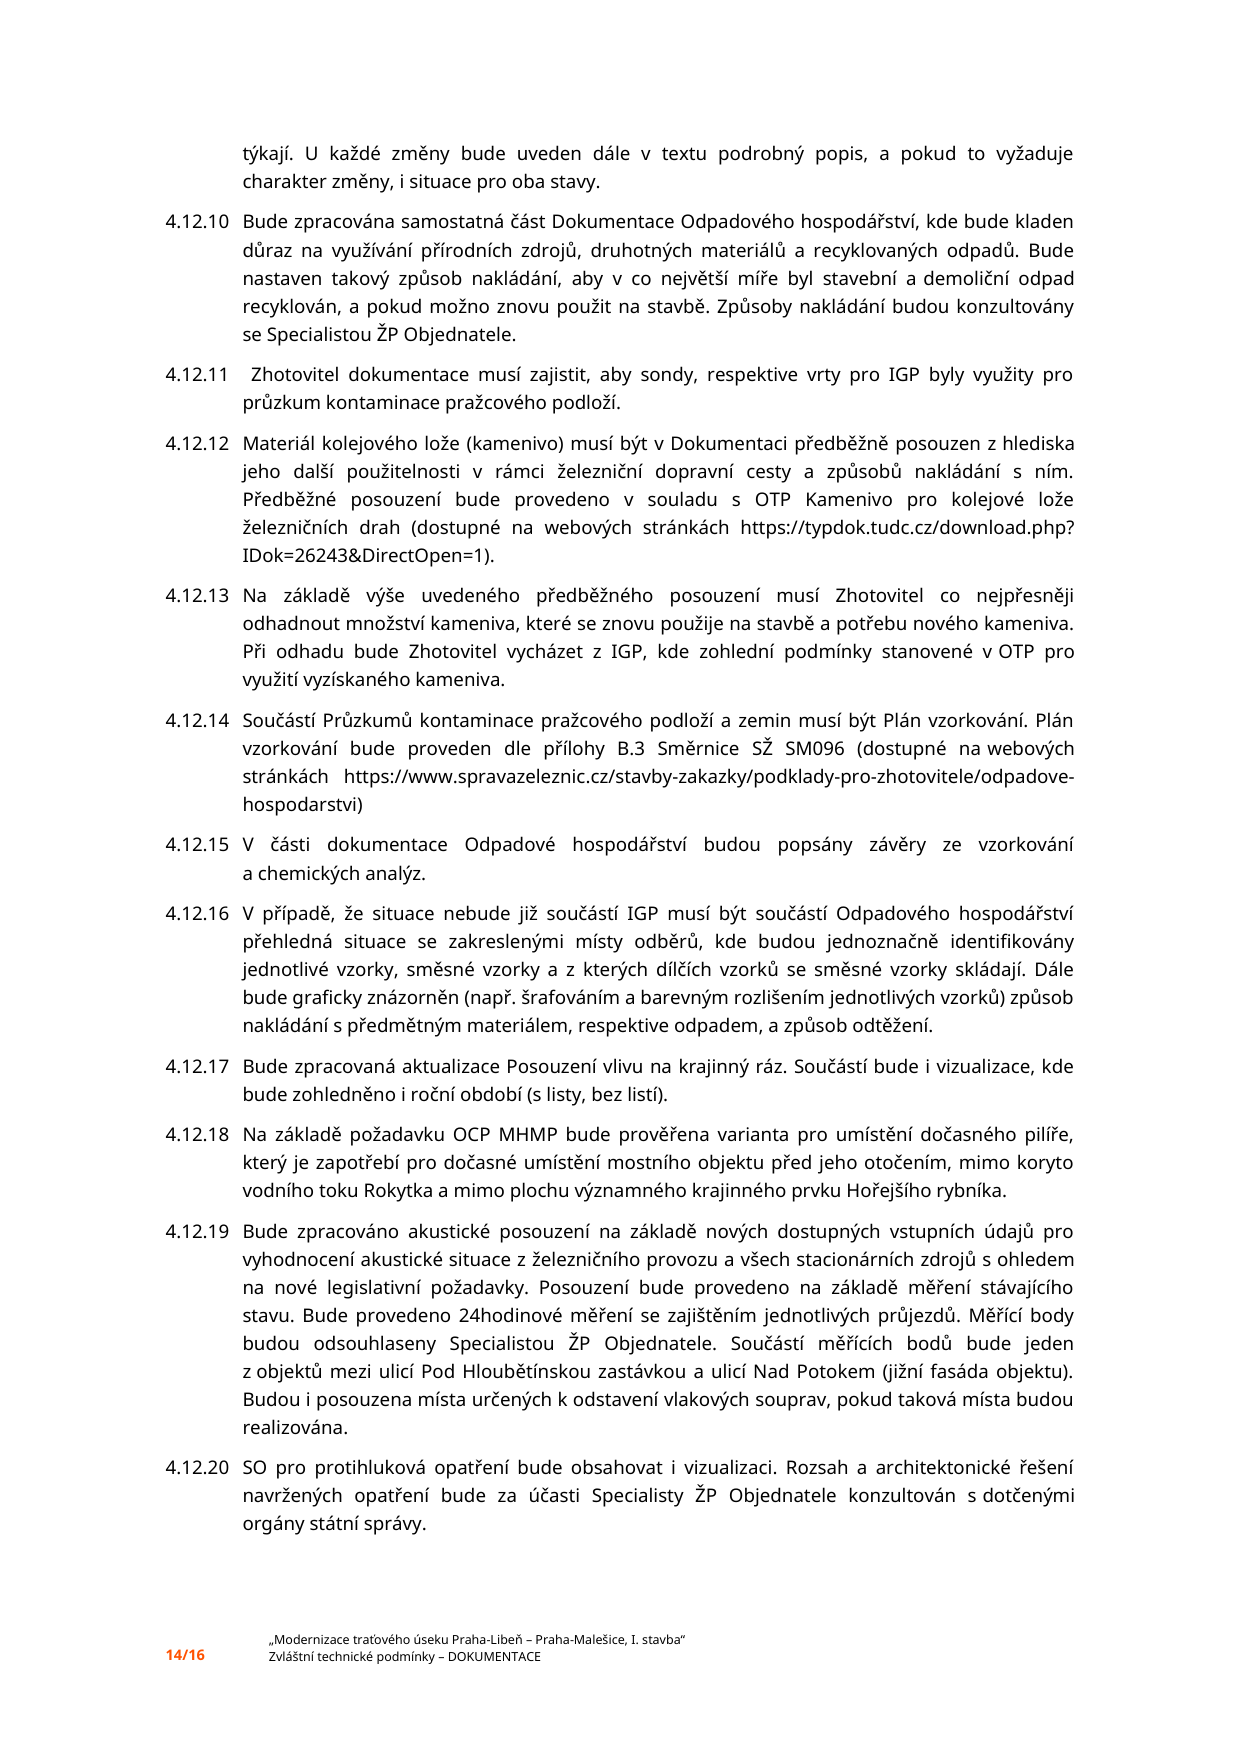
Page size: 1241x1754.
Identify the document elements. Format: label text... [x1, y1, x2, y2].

text Materiál kolejového lože (kamenivo) musí být v Dokumentaci předběžně posouzen z hlediska jeho další použitelnosti v rámci železniční dopravní cesty a způsobů nakládání s ním. Předběžné posouzení bude provedeno v souladu s OTP Kamenivo pro kolejové lože železničních drah (dostupné na webových stránkách https://typdok.tudc.cz/download.php?IDok=26243&DirectOpen=1). [165, 430, 1075, 568]
text Bude zpracováno akustické posouzení na základě nových dostupných vstupních údajů pro vyhodnocení akustické situace z železničního provozu a všech stacionárních zdrojů s ohledem na nové legislativní požadavky. Posouzení bude provedeno na základě měření stávajícího stavu. Bude provedeno 24hodinové měření se zajištěním jednotlivých průjezdů. Měřící body budou odsouhlaseny Specialistou ŽP Objednatele. Součástí měřících bodů bude jeden z objektů mezi ulicí Pod Hloubětínskou zastávkou a ulicí Nad Potokem (jižní fasáda objektu). Budou i posouzena místa určených k odstavení vlakových souprav, pokud taková místa budou realizována. [165, 1218, 1075, 1440]
text Na základě výše uvedeného předběžného posouzení musí Zhotovitel co nejpřesněji odhadnout množství kameniva, které se znovu použije na stavbě a potřebu nového kameniva. Při odhadu bude Zhotovitel vycházet z IGP, kde zohlední podmínky stanovené v OTP pro využití vyzískaného kameniva. [165, 583, 1075, 692]
text Zhotovitel dokumentace musí zajistit, aby sondy, respektive vrty pro IGP byly využity pro průzkum kontaminace pražcového podloží. [165, 361, 1075, 415]
text Bude zpracovaná aktualizace Posouzení vlivu na krajinný ráz. Součástí bude i vizualizace, kde bude zohledněno i roční období (s listy, bez listí). [165, 1053, 1075, 1106]
text V případě, že situace nebude již součástí IGP musí být součástí Odpadového hospodářství přehledná situace se zakreslenými místy odběrů, kde budou jednoznačně identifikovány jednotlivé vzorky, směsné vzorky a z kterých dílčích vzorků se směsné vzorky skládají. Dále bude graficky znázorněn (např. šrafováním a barevným rozlišením jednotlivých vzorků) způsob nakládání s předmětným materiálem, respektive odpadem, a způsob odtěžení. [165, 900, 1075, 1038]
text V části dokumentace Odpadové hospodářství budou popsány závěry ze vzorkování a chemických analýz. [165, 832, 1075, 885]
text Bude zpracována samostatná část Dokumentace Odpadového hospodářství, kde bude kladen důraz na využívání přírodních zdrojů, druhotných materiálů a recyklovaných odpadů. Bude nastaven takový způsob nakládání, aby v co největší míře byl stavební a demoliční odpad recyklován, a pokud možno znovu použit na stavbě. Způsoby nakládání budou konzultovány se Specialistou ŽP Objednatele. [165, 209, 1075, 346]
text Součástí Průzkumů kontaminace pražcového podloží a zemin musí být Plán vzorkování. Plán vzorkování bude proveden dle přílohy B.3 Směrnice SŽ SM096 (dostupné na webových stránkách https://www.spravazeleznic.cz/stavby-zakazky/podklady-pro-zhotovitele/odpadove-hospodarstvi) [165, 707, 1075, 817]
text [165, 140, 1075, 194]
text Na základě požadavku OCP MHMP bude prověřena varianta pro umístění dočasného pilíře, který je zapotřebí pro dočasné umístění mostního objektu před jeho otočením, mimo koryto vodního toku Rokytka a mimo plochu významného krajinného prvku Hořejšího rybníka. [165, 1121, 1075, 1203]
text SO pro protihluková opatření bude obsahovat i vizualizaci. Rozsah a architektonické řešení navržených opatření bude za účasti Specialisty ŽP Objednatele konzultován s dotčenými orgány státní správy. [165, 1455, 1075, 1536]
